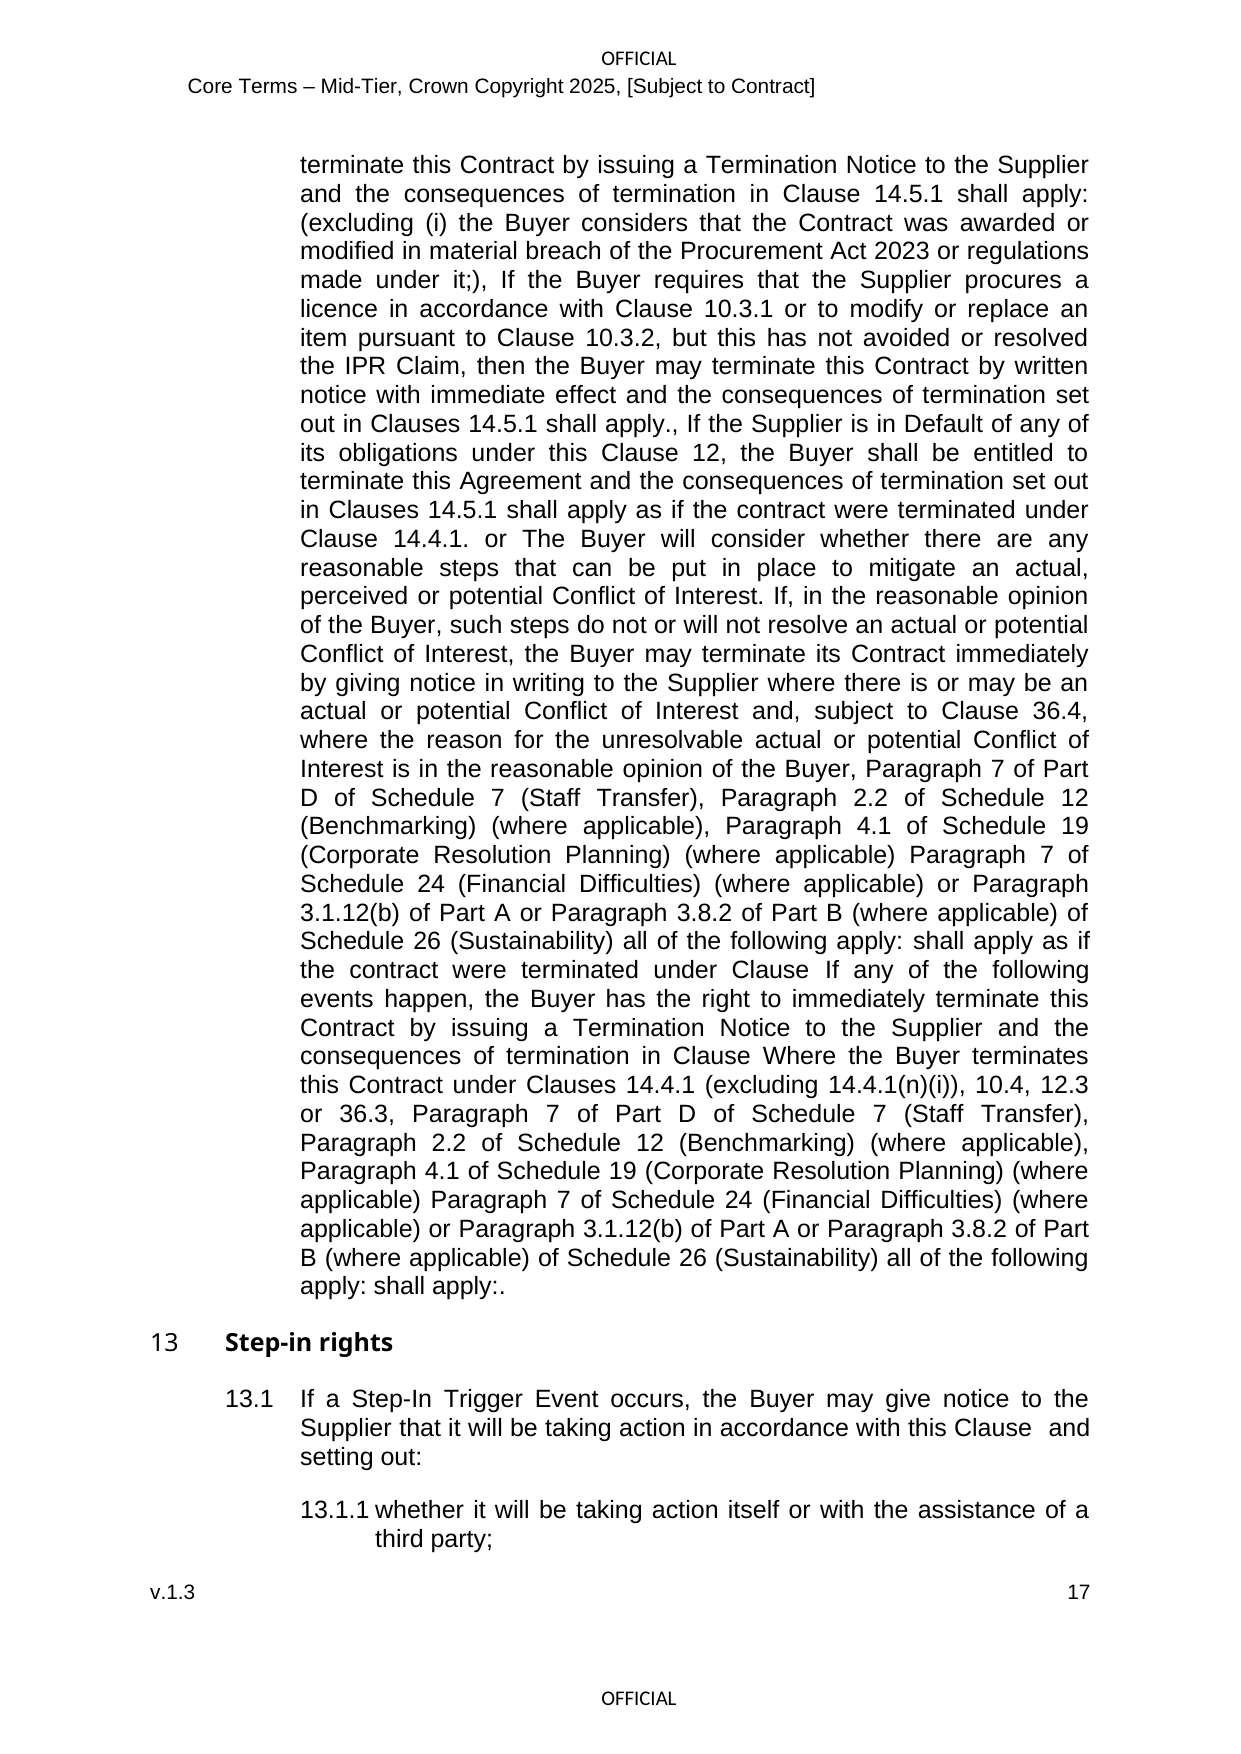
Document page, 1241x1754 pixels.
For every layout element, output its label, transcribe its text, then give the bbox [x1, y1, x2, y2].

subtitle Step-in rights [150, 1325, 1090, 1359]
list whether it will be taking action itself or with the assistance of a third party; [300, 1495, 1090, 1553]
list If a Step-In Trigger Event occurs, the Buyer may give notice to the Supplier that it will be taking action in accordance with this Clause 13.1 and setting out: [225, 1384, 1090, 1470]
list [225, 150, 1090, 1300]
